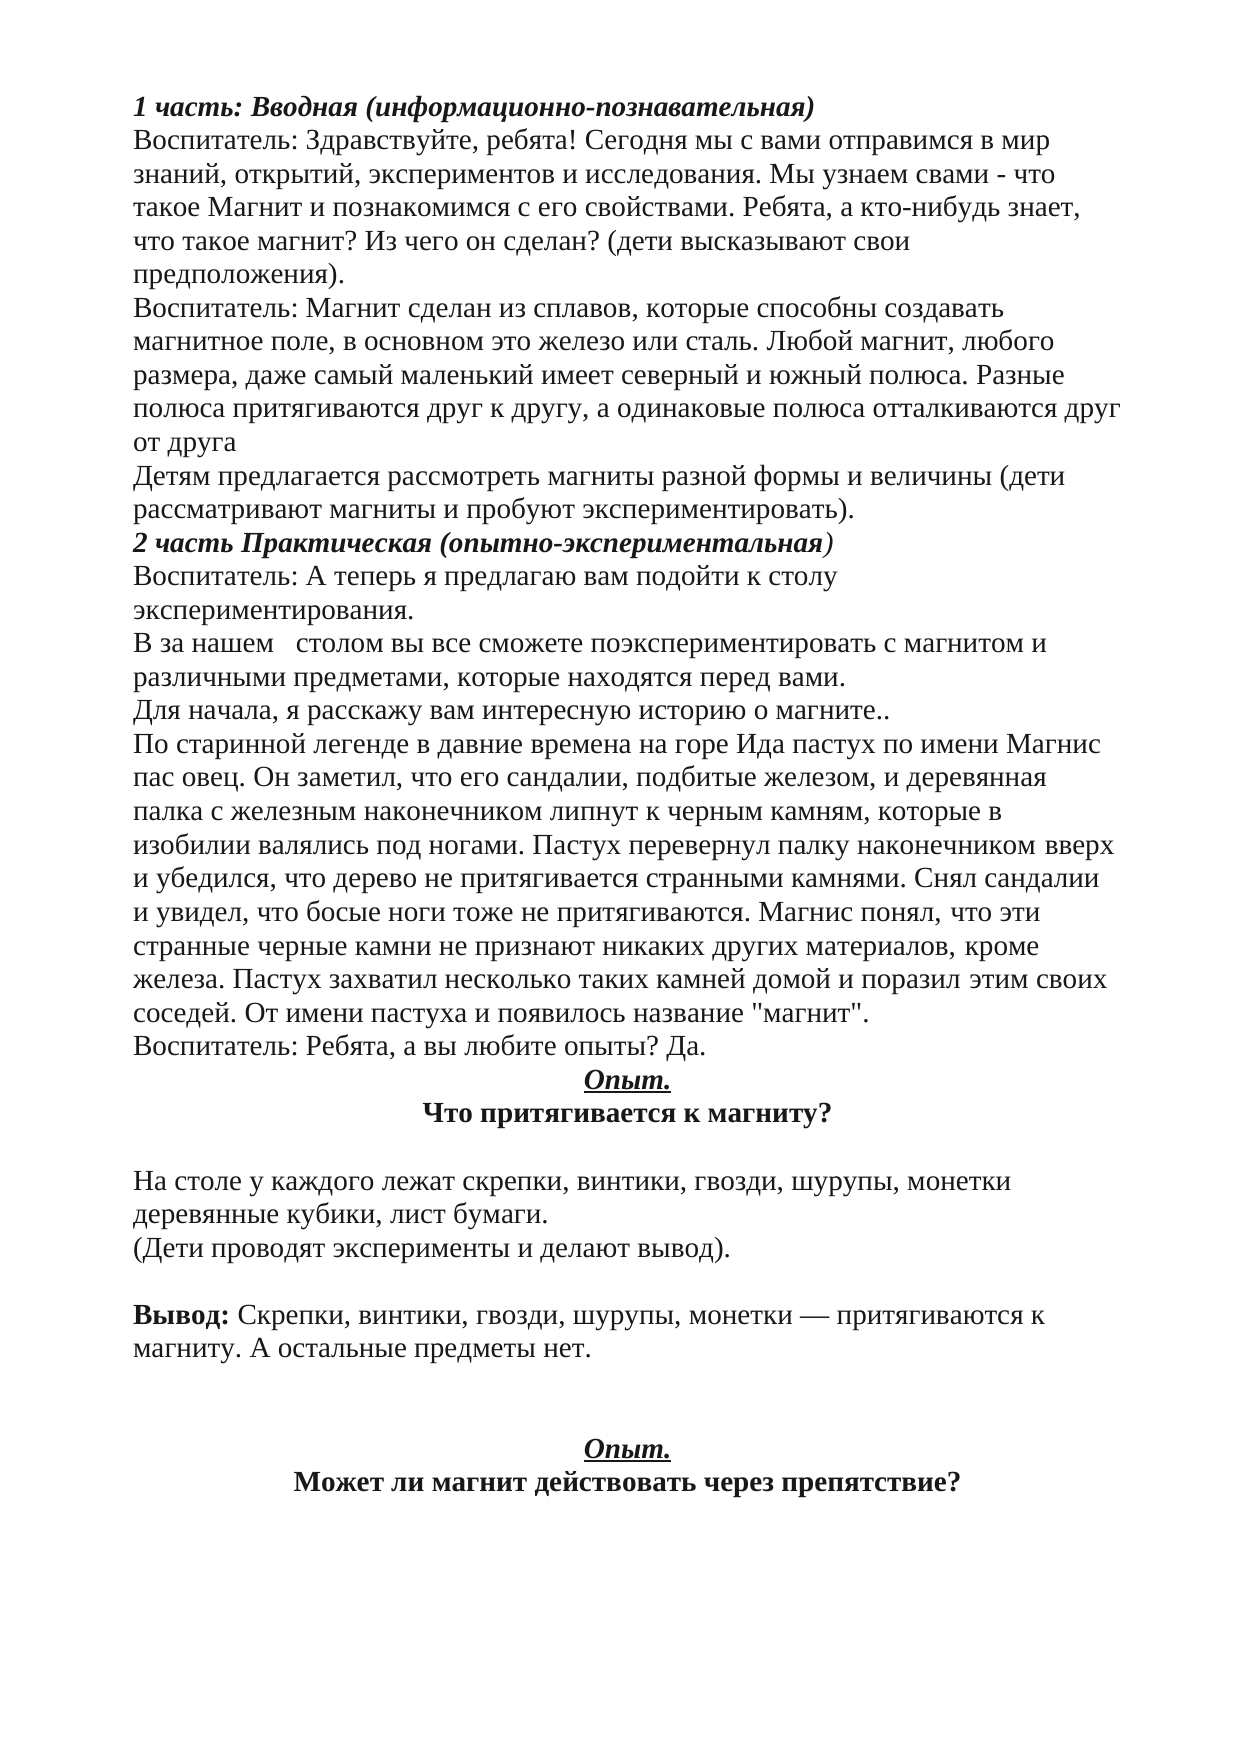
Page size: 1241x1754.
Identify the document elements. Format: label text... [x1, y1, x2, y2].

text Опыт. [133, 1431, 1122, 1464]
text Детям предлагается рассмотреть магниты разной формы и величины (дети рассматривают магниты и пробуют экспериментировать). [133, 458, 1122, 525]
text Что притягивается к магниту? [133, 1096, 1122, 1129]
text Вывод: Скрепки, винтики, гвозди, шурупы, монетки — притягиваются к магниту. А остальные предметы нет. [133, 1297, 1122, 1364]
text 1 часть: Вводная (информационно-познавательная) [133, 89, 1122, 122]
text Воспитатель: Здравствуйте, ребята! Сегодня мы с вами отправимся в мир знаний, открытий, экспериментов и исследования. Мы узнаем свами - что такое Магнит и познакомимся с его свойствами. Ребята, а кто-нибудь знает, что такое магнит? Из чего он сделан? (дети высказывают свои предположения). [133, 122, 1122, 290]
text В за нашем столом вы все сможете поэкспериментировать с магнитом и различными предметами, которые находятся перед вами. [133, 625, 1122, 692]
text Может ли магнит действовать через препятствие? [133, 1464, 1122, 1498]
text Воспитатель: Ребята, а вы любите опыты? Да. [133, 1028, 1122, 1062]
text 2 часть Практическая (опытно-экспериментальная) [133, 525, 1122, 558]
text Воспитатель: А теперь я предлагаю вам подойти к столу экспериментирования. [133, 558, 1122, 625]
text На столе у каждого лежат скрепки, винтики, гвозди, шурупы, монетки деревянные кубики, лист бумаги. [133, 1163, 1122, 1230]
text Воспитатель: Магнит сделан из сплавов, которые способны создавать магнитное поле, в основном это железо или сталь. Любой магнит, любого размера, даже самый маленький имеет северный и южный полюса. Разные полюса притягиваются друг к другу, а одинаковые полюса отталкиваются друг от друга [133, 290, 1122, 458]
text По старинной легенде в давние времена на горе Ида пастух по имени Магнис пас овец. Он заметил, что его сандалии, подбитые железом, и деревянная палка с железным наконечником липнут к черным камням, которые в изобилии валялись под ногами. Пастух перевернул палку наконечником вверх и убедился, что дерево не притягивается странными камнями. Снял сандалии и увидел, что босые ноги тоже не притягиваются. Магнис понял, что эти странные черные камни не признают никаких других материалов, кроме железа. Пастух захватил несколько таких камней домой и поразил этим своих соседей. От имени пастуха и появилось название "магнит". [133, 726, 1122, 1028]
text Для начала, я расскажу вам интересную историю о магните.. [133, 692, 1122, 726]
text Опыт. [133, 1062, 1122, 1096]
text (Дети проводят эксперименты и делают вывод). [133, 1230, 1122, 1263]
